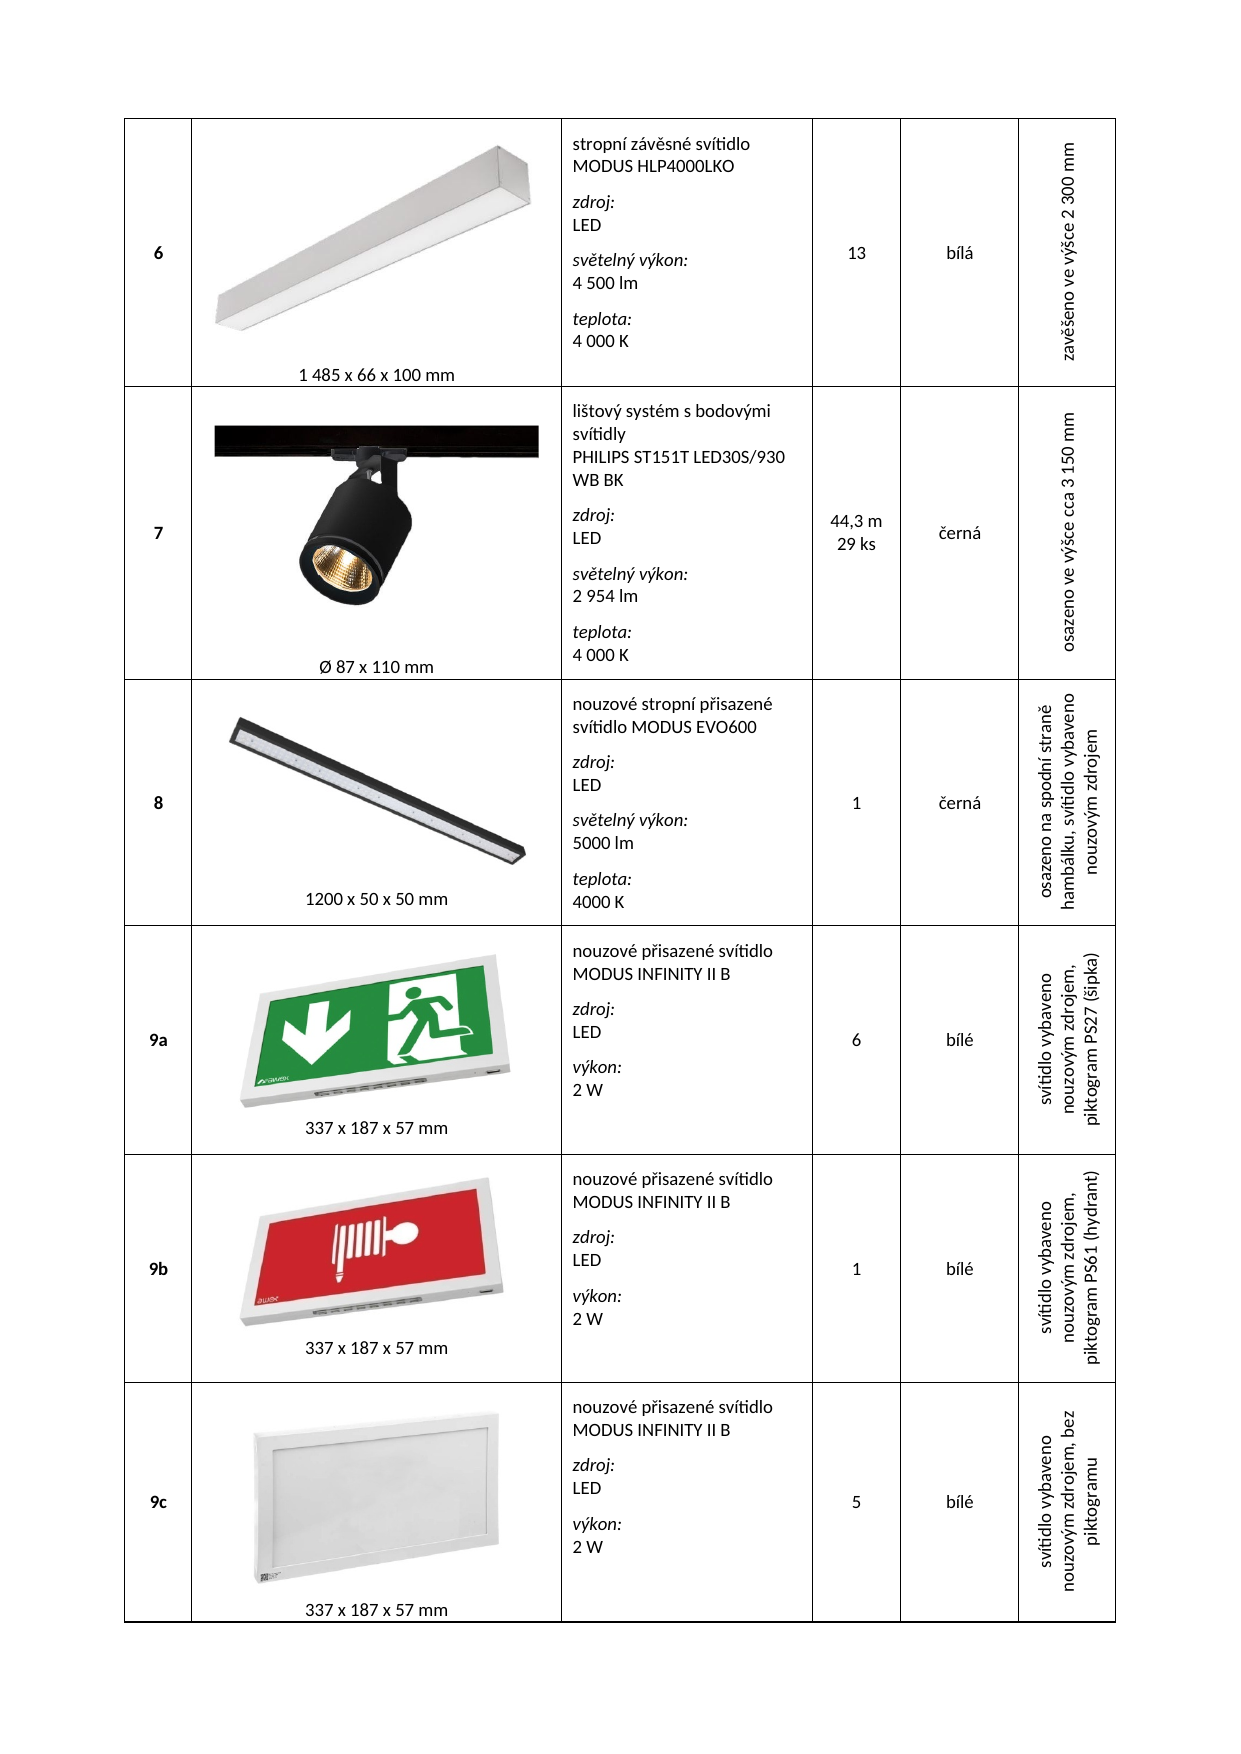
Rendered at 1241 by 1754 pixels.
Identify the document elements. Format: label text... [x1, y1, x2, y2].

picture [214, 399, 539, 631]
table_cell 44,3 m 29 ks [813, 387, 900, 678]
table_cell 6 [125, 119, 191, 386]
table_cell nouzové přisazené svítidlo MODUS INFINITY II B zdroj: LED výkon: 2 W [562, 1383, 812, 1621]
table_cell 337 x 187 x 57 mm [192, 1155, 561, 1382]
table_cell bílé [901, 1155, 1018, 1382]
table_cell 8 [125, 680, 191, 925]
table_cell osazeno ve výšce cca 3 150 mm [1019, 387, 1115, 678]
table_cell 337 x 187 x 57 mm [192, 1383, 561, 1621]
table_cell svítidlo vybaveno nouzovým zdrojem, piktogram PS27 (šipka) [1019, 926, 1115, 1153]
table_cell 13 [813, 119, 900, 386]
table_cell Ø 87 x 110 mm [192, 387, 561, 678]
table_cell 1200 x 50 x 50 mm [192, 680, 561, 925]
picture [226, 1167, 527, 1337]
table_cell osazeno na spodní straně hambálku, svítidlo vybaveno nouzovým zdrojem [1019, 680, 1115, 925]
table_cell 1 [813, 1155, 900, 1382]
table_cell nouzové přisazené svítidlo MODUS INFINITY II B zdroj: LED výkon: 2 W [562, 926, 812, 1153]
table_cell bílé [901, 1383, 1018, 1621]
table_cell bílé [901, 926, 1018, 1153]
picture [221, 692, 532, 875]
table_cell zavěšeno ve výšce 2 300 mm [1019, 119, 1115, 386]
table_cell bílá [901, 119, 1018, 386]
table_cell 337 x 187 x 57 mm [192, 926, 561, 1153]
table_cell 1 [813, 680, 900, 925]
table_cell svítidlo vybaveno nouzovým zdrojem, piktogram PS61 (hydrant) [1019, 1155, 1115, 1382]
table_cell 1 485 x 66 x 100 mm [192, 119, 561, 386]
table_cell nouzové přisazené svítidlo MODUS INFINITY II B zdroj: LED výkon: 2 W [562, 1155, 812, 1382]
table_cell černá [901, 680, 1018, 925]
table_cell lištový systém s bodovými svítidly PHILIPS ST151T LED30S/930 WB BK zdroj: LED světelný výkon: 2 954 lm teplota: 4 000 K [562, 387, 812, 678]
table_cell 9b [125, 1155, 191, 1382]
table_cell 6 [813, 926, 900, 1153]
table_cell 9a [125, 926, 191, 1153]
table_cell nouzové stropní přisazené svítidlo MODUS EVO600 zdroj: LED světelný výkon: 5000 lm teplota: 4000 K [562, 680, 812, 925]
picture [227, 938, 527, 1117]
table_cell svítidlo vybaveno nouzovým zdrojem, bez piktogramu [1019, 1383, 1115, 1621]
table_cell 5 [813, 1383, 900, 1621]
table_cell stropní závěsné svítidlo MODUS HLP4000LKO zdroj: LED světelný výkon: 4 500 lm teplota: 4 000 K [562, 119, 812, 386]
table_cell černá [901, 387, 1018, 678]
picture [207, 131, 546, 351]
table_cell 7 [125, 387, 191, 678]
picture [229, 1395, 524, 1599]
table_cell 9c [125, 1383, 191, 1621]
